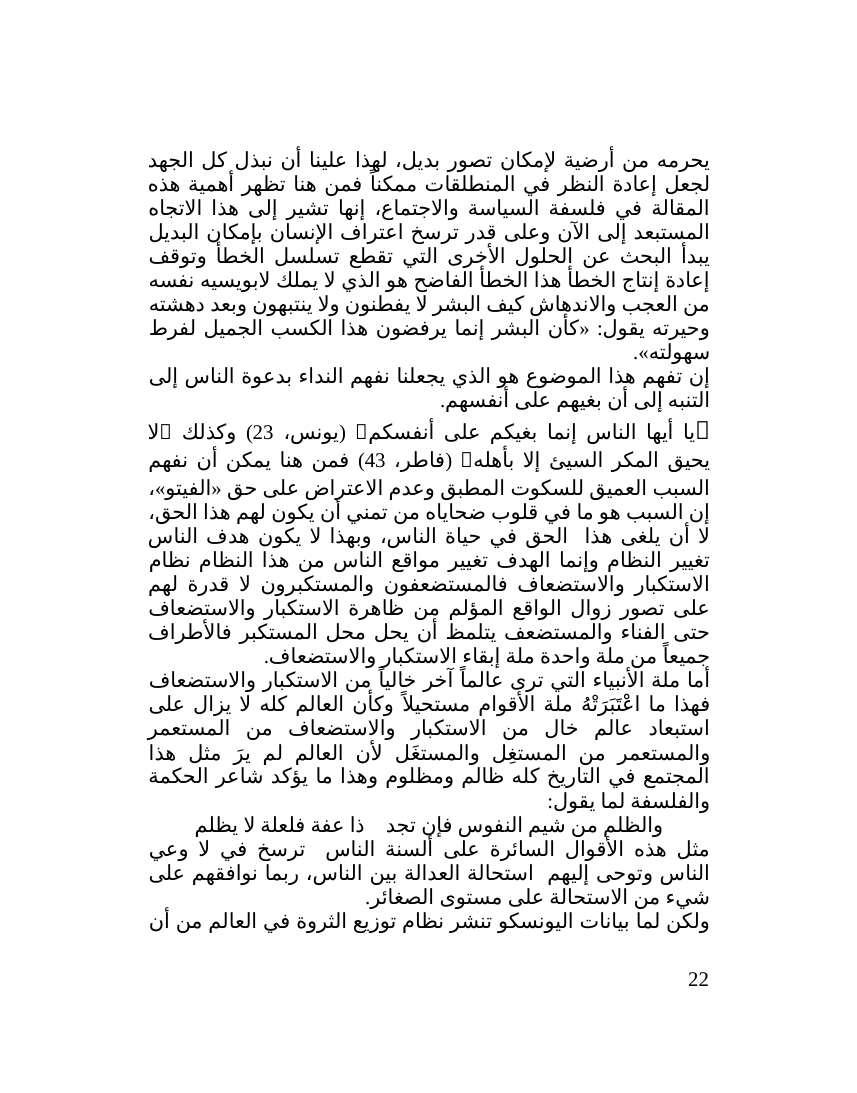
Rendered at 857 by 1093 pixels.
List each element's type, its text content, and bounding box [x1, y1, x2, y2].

text إن تفهم هذا الموضوع هو الذي يجعلنا نفهم النداء بدعوة الناس إلى التنبه إلى أن بغيهم على أنفسهم. [148, 364, 710, 412]
text يا أيها الناس إنما بغيكم على أنفسكم (يونس، 23) وكذلك لا يحيق المكر السيئ إلا بأهله (فاطر، 43) فمن هنا يمكن أن نفهم السبب العميق للسكوت المطبق وعدم الاعتراض على حق «الفيتو»، إن السبب هو ما في قلوب ضحاياه من تمني أن يكون لهم هذا الحق، لا أن يلغى هذا الحق في حياة الناس، وبهذا لا يكون هدف الناس تغيير النظام وإنما الهدف تغيير مواقع الناس من هذا النظام نظام الاستكبار والاستضعاف فالمستضعفون والمستكبرون لا قدرة لهم على تصور زوال الواقع المؤلم من ظاهرة الاستكبار والاستضعاف حتى الفناء والمستضعف يتلمظ أن يحل محل المستكبر فالأطراف جميعاً من ملة واحدة ملة إبقاء الاستكبار والاستضعاف. [148, 412, 710, 668]
text أما ملة الأنبياء التي ترى عالماً آخر خالياً من الاستكبار والاستضعاف فهذا ما اعْتَبَرَتْهُ ملة الأقوام مستحيلاً وكأن العالم كله لا يزال على استبعاد عالم خال من الاستكبار والاستضعاف من المستعمر والمستعمر من المستغِل والمستغَل لأن العالم لم يرَ مثل هذا المجتمع في التاريخ كله ظالم ومظلوم وهذا ما يؤكد شاعر الحكمة والفلسفة لما يقول: [148, 668, 710, 813]
text مثل هذه الأقوال السائرة على ألسنة الناس ترسخ في لا وعي الناس وتوحى إليهم استحالة العدالة بين الناس، ربما نوافقهم على شيء من الاستحالة على مستوى الصغائر. [148, 837, 710, 909]
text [148, 148, 710, 364]
text والظلم من شيم النفوس فإن تجد ذا عفة فلعلة لا يظلم [148, 813, 710, 837]
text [148, 909, 710, 933]
